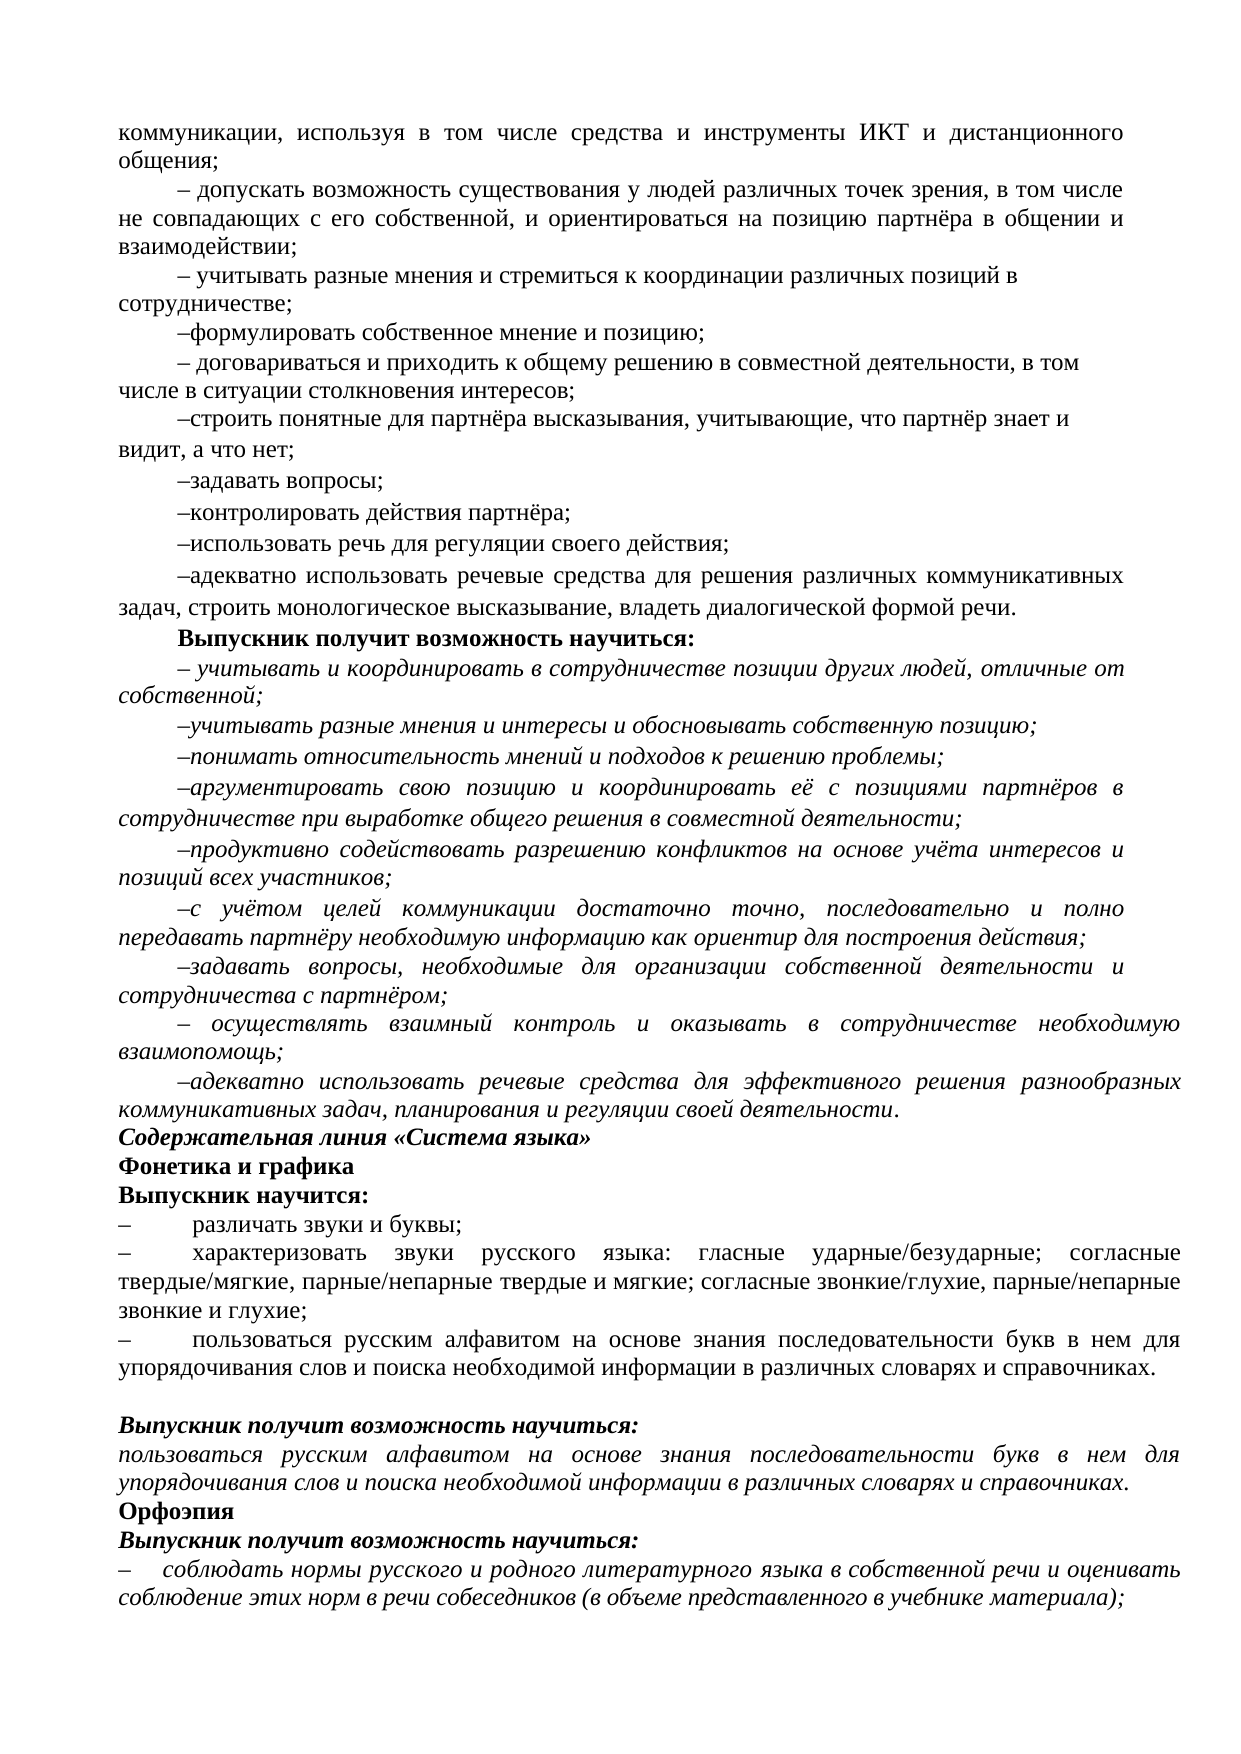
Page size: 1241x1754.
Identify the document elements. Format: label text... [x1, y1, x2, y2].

text –формулировать собственное мнение и позицию; [118, 317, 1124, 346]
text –строить понятные для партнёра высказывания, учитывающие, что партнёр знает и видит, а что нет; [118, 403, 1124, 463]
text –учитывать разные мнения и интересы и обосновывать собственную позицию; [118, 710, 1124, 739]
text Фонетика и графика [118, 1151, 1181, 1180]
list пользоваться русским алфавитом на основе знания последовательности букв в нем для упорядочивания слов и поиска необходимой информации в различных словарях и справочниках. [118, 1324, 1181, 1381]
text –контролировать действия партнёра; [118, 497, 1124, 525]
text Выпускник получит возможность научиться: [118, 623, 1124, 651]
text –задавать вопросы, необходимые для организации собственной деятельности и сотрудничества с партнёром; [118, 952, 1124, 1008]
list различать звуки и буквы; [118, 1209, 1181, 1237]
text Содержательная линия «Система языка» [118, 1122, 1181, 1151]
text пользоваться русским алфавитом на основе знания последовательности букв в нем для упорядочивания слов и поиска необходимой информации в различных словарях и справочниках. [118, 1439, 1181, 1496]
text – учитывать разные мнения и стремиться к координации различных позиций в сотрудничестве; [118, 262, 1124, 317]
text – осуществлять взаимный контроль и оказывать в сотрудничестве необходимую взаимопомощь; [118, 1010, 1181, 1065]
text –адекватно использовать речевые средства для решения различных коммуникативных задач, строить монологическое высказывание, владеть диалогической формой речи. [118, 561, 1124, 620]
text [118, 118, 1124, 174]
text – учитывать и координировать в сотрудничестве позиции других людей, отличные от собственной; [118, 654, 1124, 709]
text Выпускник получит возможность научиться: [118, 1525, 1181, 1554]
text –адекватно использовать речевые средства для эффективного решения разнообразных коммуникативных задач, планирования и регуляции своей деятельности. [118, 1067, 1181, 1122]
list соблюдать нормы русского и родного литературного языка в собственной речи и оценивать соблюдение этих норм в речи собеседников (в объеме представленного в учебнике материала); [118, 1554, 1181, 1611]
text –аргументировать свою позицию и координировать её с позициями партнёров в сотрудничестве при выработке общего решения в совместной деятельности; [118, 772, 1124, 832]
text Орфоэпия [118, 1496, 1181, 1525]
text Выпускник получит возможность научиться: [118, 1410, 1181, 1439]
text – договариваться и приходить к общему решению в совместной деятельности, в том числе в ситуации столкновения интересов; [118, 348, 1124, 403]
list характеризовать звуки русского языка: гласные ударные/безударные; согласные твердые/мягкие, парные/непарные твердые и мягкие; согласные звонкие/глухие, парные/непарные звонкие и глухие; [118, 1237, 1181, 1324]
text –использовать речь для регуляции своего действия; [118, 528, 1124, 557]
text –продуктивно содействовать разрешению конфликтов на основе учёта интересов и позиций всех участников; [118, 836, 1124, 891]
text Выпускник научится: [118, 1180, 1181, 1209]
text –задавать вопросы; [118, 466, 1124, 494]
text –понимать относительность мнений и подходов к решению проблемы; [118, 741, 1124, 770]
text –с учётом целей коммуникации достаточно точно, последовательно и полно передавать партнёру необходимую информацию как ориентир для построения действия; [118, 893, 1124, 951]
text – допускать возможность существования у людей различных точек зрения, в том числе не совпадающих с его собственной, и ориентироваться на позицию партнёра в общении и взаимодействии; [118, 175, 1124, 260]
